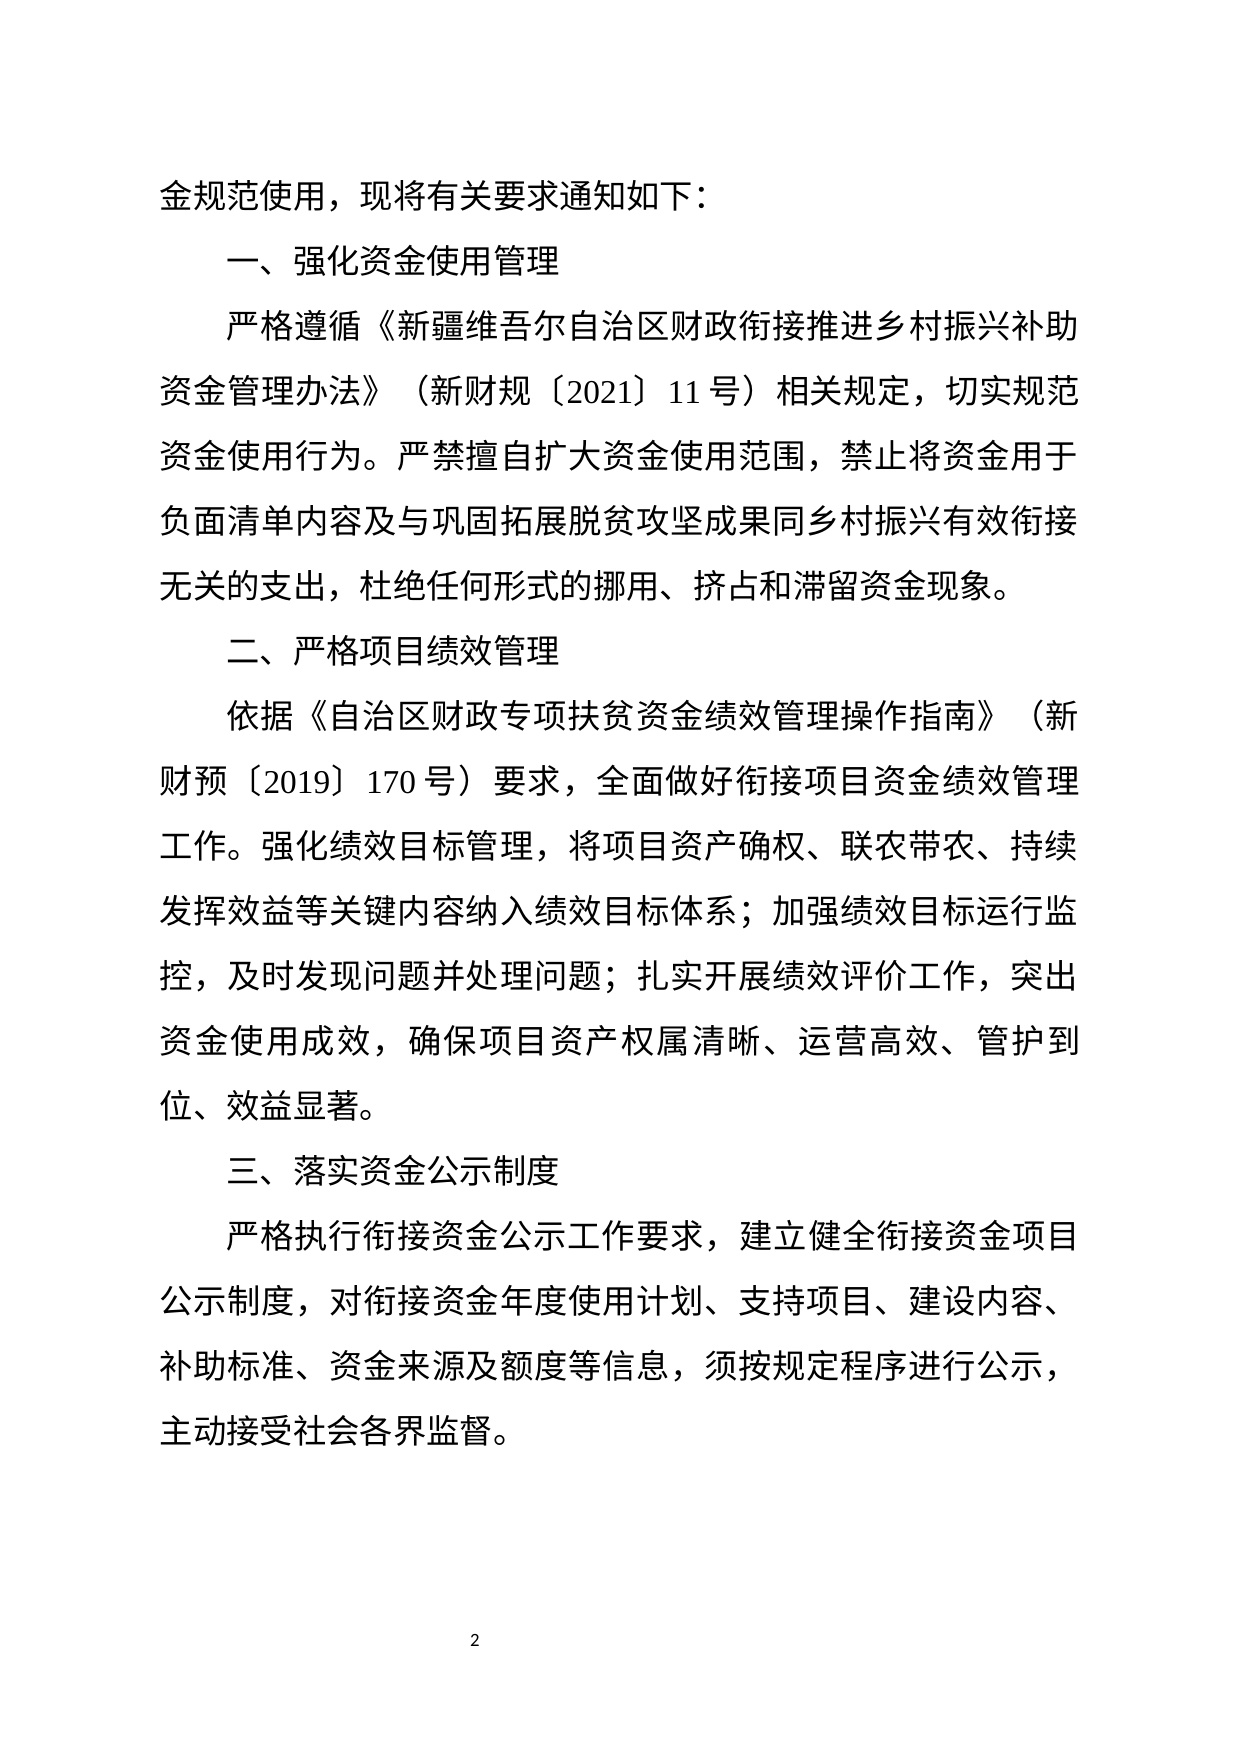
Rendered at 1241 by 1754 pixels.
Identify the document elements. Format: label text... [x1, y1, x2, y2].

text 二、严格项目绩效管理 [159, 617, 1081, 682]
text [159, 162, 1081, 227]
text 依据《自治区财政专项扶贫资金绩效管理操作指南》（新财预〔2019〕170号）要求，全面做好衔接项目资金绩效管理工作。强化绩效目标管理，将项目资产确权、联农带农、持续发挥效益等关键内容纳入绩效目标体系；加强绩效目标运行监控，及时发现问题并处理问题；扎实开展绩效评价工作，突出资金使用成效，确保项目资产权属清晰、运营高效、管护到位、效益显著。 [159, 682, 1081, 1137]
text 严格遵循《新疆维吾尔自治区财政衔接推进乡村振兴补助资金管理办法》（新财规〔2021〕11号）相关规定，切实规范资金使用行为。严禁擅自扩大资金使用范围，禁止将资金用于负面清单内容及与巩固拓展脱贫攻坚成果同乡村振兴有效衔接无关的支出，杜绝任何形式的挪用、挤占和滞留资金现象。 [159, 292, 1081, 617]
text 三、落实资金公示制度 [159, 1137, 1081, 1202]
text 严格执行衔接资金公示工作要求，建立健全衔接资金项目公示制度，对衔接资金年度使用计划、支持项目、建设内容、补助标准、资金来源及额度等信息，须按规定程序进行公示，主动接受社会各界监督。 [159, 1202, 1081, 1462]
text 一、强化资金使用管理 [159, 227, 1081, 292]
